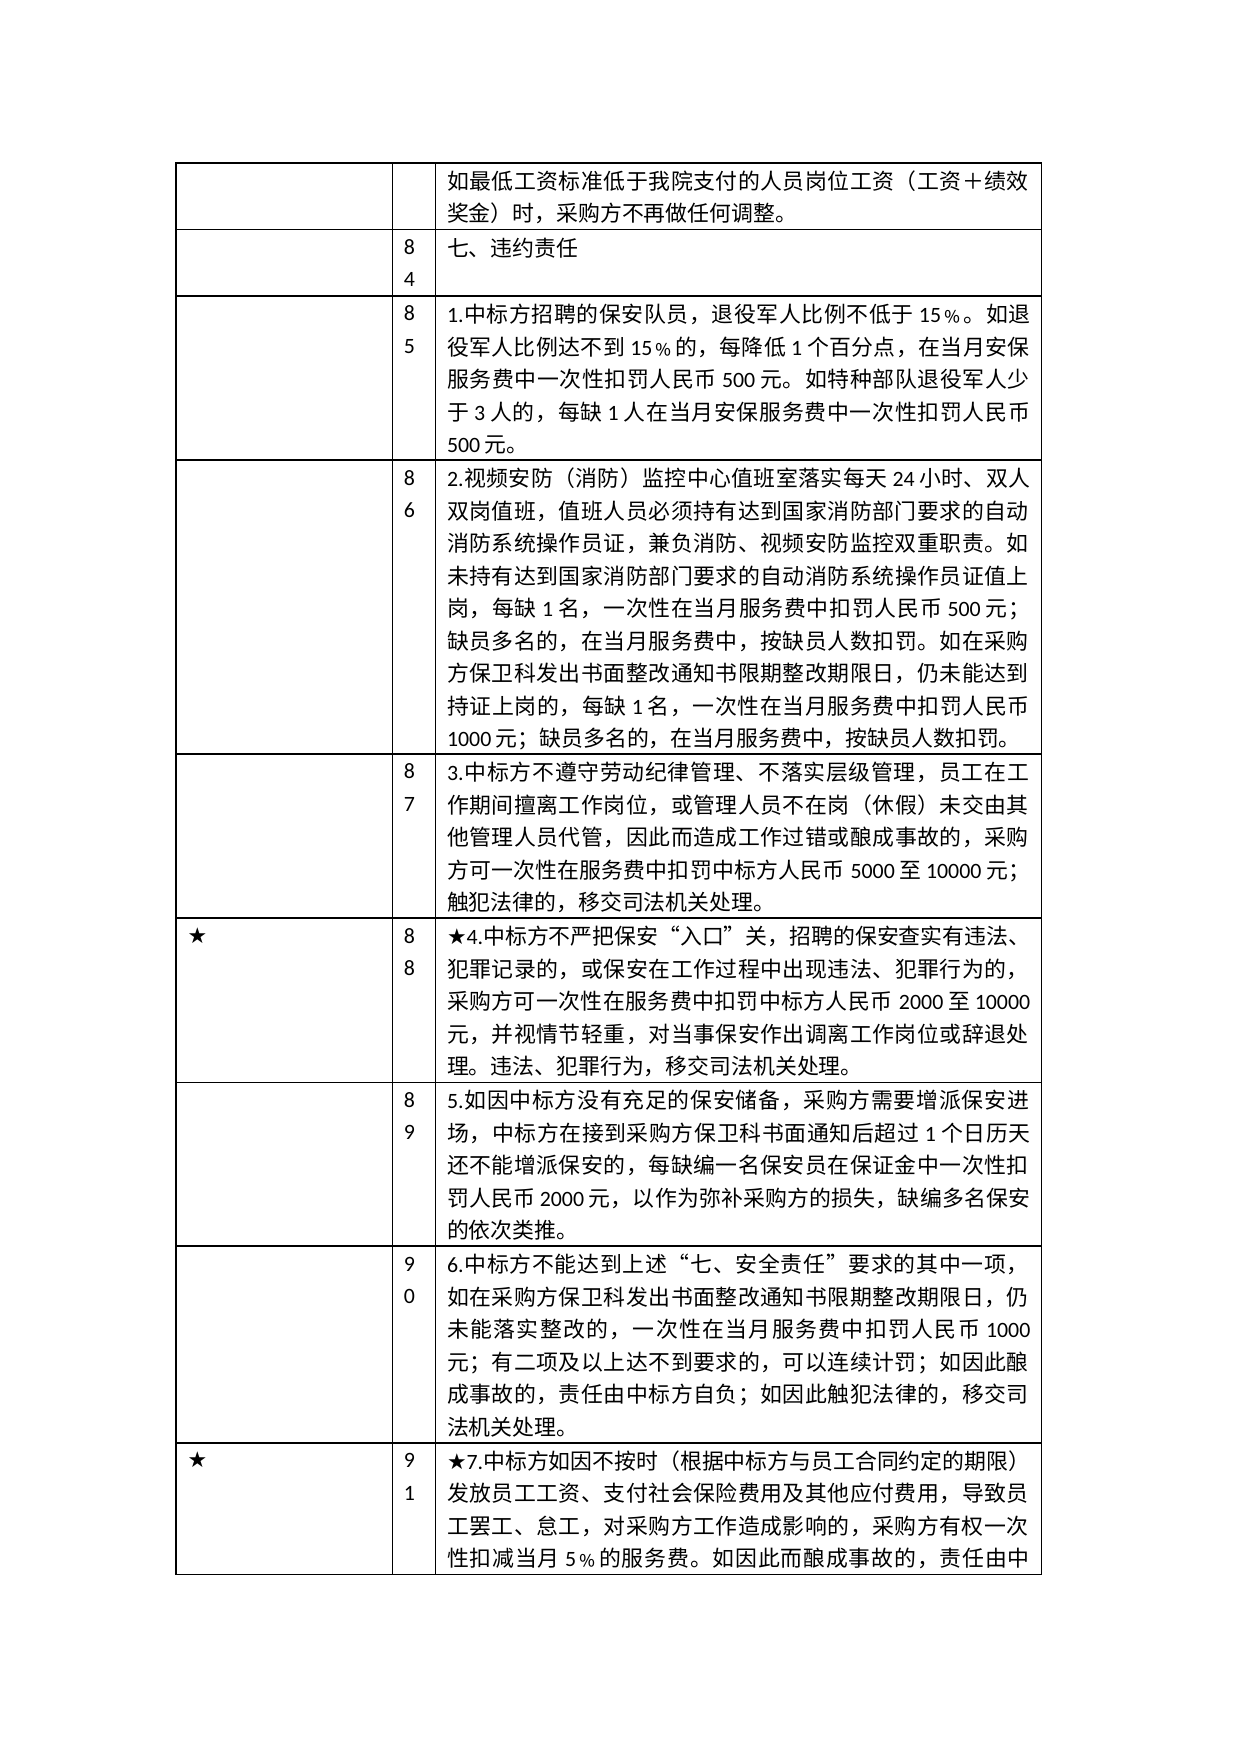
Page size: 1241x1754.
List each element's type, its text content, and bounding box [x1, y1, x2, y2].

table_cell 6.中标方不能达到上述“七、安全责任”要求的其中一项，如在采购方保卫科发出书面整改通知书限期整改期限日，仍未能落实整改的，一次性在当月服务费中扣罚人民币1000元；有二项及以上达不到要求的，可以连续计罚；如因此酿成事故的，责任由中标方自负；如因此触犯法律的，移交司法机关处理。 [436, 1247, 1041, 1442]
table_cell [177, 1247, 392, 1442]
table_cell 88 [393, 919, 435, 1081]
table_cell [177, 461, 392, 753]
table_cell 91 [393, 1444, 435, 1573]
table_cell 1.中标方招聘的保安队员，退役军人比例不低于15﹪。如退役军人比例达不到15﹪的，每降低1个百分点，在当月安保服务费中一次性扣罚人民币500元。如特种部队退役军人少于3人的，每缺1人在当月安保服务费中一次性扣罚人民币500元。 [436, 297, 1041, 459]
table_cell [177, 755, 392, 917]
table_cell 七、违约责任 [436, 230, 1041, 295]
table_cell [436, 164, 1041, 228]
table_cell ★ [177, 919, 392, 1081]
table_cell ★4.中标方不严把保安“入口”关，招聘的保安查实有违法、犯罪记录的，或保安在工作过程中出现违法、犯罪行为的，采购方可一次性在服务费中扣罚中标方人民币2000至10000元，并视情节轻重，对当事保安作出调离工作岗位或辞退处理。违法、犯罪行为，移交司法机关处理。 [436, 919, 1041, 1081]
table_cell 85 [393, 297, 435, 459]
table_cell 87 [393, 755, 435, 917]
table_cell ★ [177, 164, 392, 228]
table_cell [177, 297, 392, 459]
table_cell [177, 1083, 392, 1245]
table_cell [436, 1444, 1041, 1573]
table_cell 2.视频安防（消防）监控中心值班室落实每天24小时、双人双岗值班，值班人员必须持有达到国家消防部门要求的自动消防系统操作员证，兼负消防、视频安防监控双重职责。如未持有达到国家消防部门要求的自动消防系统操作员证值上岗，每缺1名，一次性在当月服务费中扣罚人民币500元；缺员多名的，在当月服务费中，按缺员人数扣罚。如在采购方保卫科发出书面整改通知书限期整改期限日，仍未能达到持证上岗的，每缺1名，一次性在当月服务费中扣罚人民币1000元；缺员多名的，在当月服务费中，按缺员人数扣罚。 [436, 461, 1041, 753]
table_cell 90 [393, 1247, 435, 1442]
table_cell 84 [393, 230, 435, 295]
table_cell 5.如因中标方没有充足的保安储备，采购方需要增派保安进场，中标方在接到采购方保卫科书面通知后超过1个日历天还不能增派保安的，每缺编一名保安员在保证金中一次性扣罚人民币2000元，以作为弥补采购方的损失，缺编多名保安的依次类推。 [436, 1083, 1041, 1245]
table_cell 83 [393, 164, 435, 228]
table_cell ★ [177, 1444, 392, 1573]
table_cell 86 [393, 461, 435, 753]
table_cell [177, 230, 392, 295]
table_cell 89 [393, 1083, 435, 1245]
table_cell 3.中标方不遵守劳动纪律管理、不落实层级管理，员工在工作期间擅离工作岗位，或管理人员不在岗（休假）未交由其他管理人员代管，因此而造成工作过错或酿成事故的，采购方可一次性在服务费中扣罚中标方人民币5000至10000元；触犯法律的，移交司法机关处理。 [436, 755, 1041, 917]
